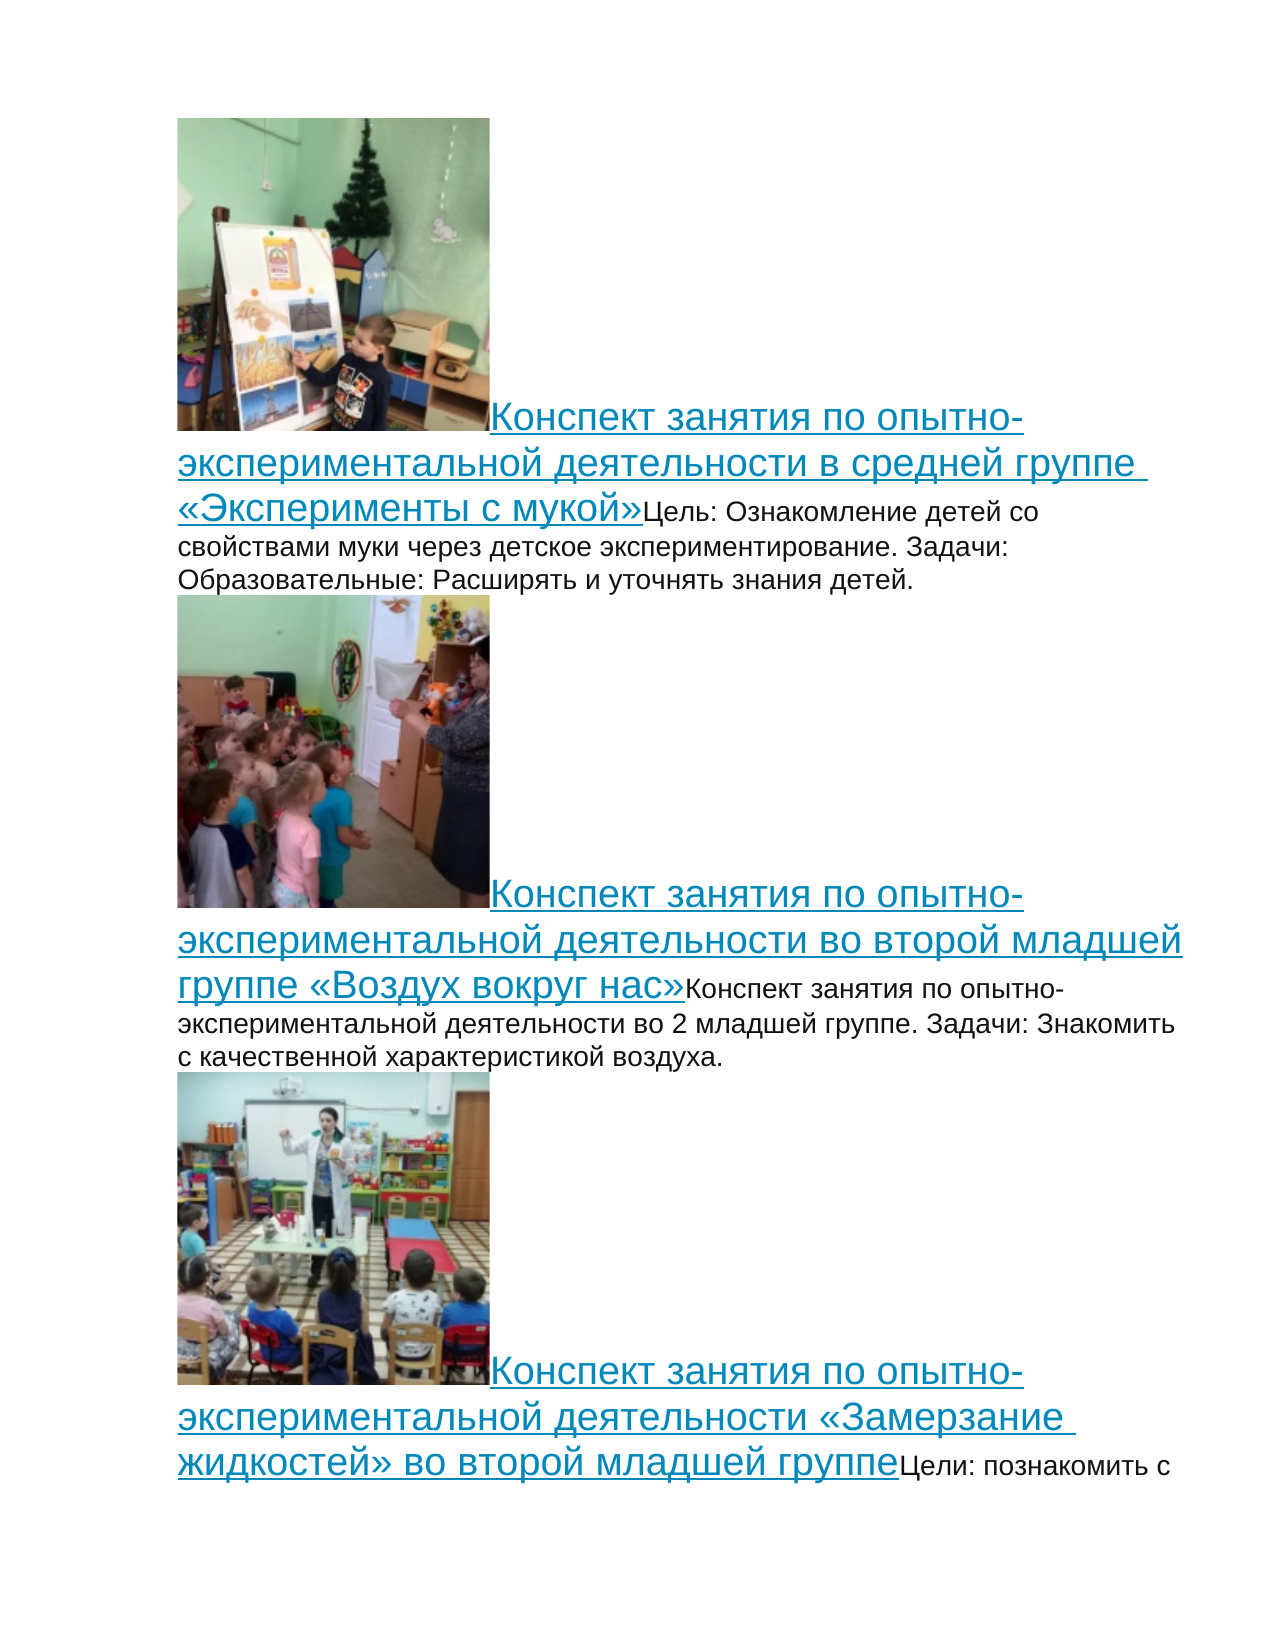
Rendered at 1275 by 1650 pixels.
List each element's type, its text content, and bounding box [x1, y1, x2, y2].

picture [177, 1072, 490, 1385]
text Конспект занятия по опытно-экспериментальной деятельности во второй младшей группе «Воздух вокруг нас»Конспект занятия по опытно-экспериментальной деятельности во 2 младшей группе. Задачи: Знакомить с качественной характеристикой воздуха. [177, 595, 1186, 1072]
text Конспект занятия по опытно-экспериментальной деятельности в средней группе «Эксперименты с мукой»Цель: Ознакомление детей со свойствами муки через детское экспериментирование. Задачи: Образовательные: Расширять и уточнять знания детей. [177, 118, 1186, 595]
picture [177, 595, 490, 908]
picture [177, 118, 490, 431]
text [177, 1072, 1186, 1484]
